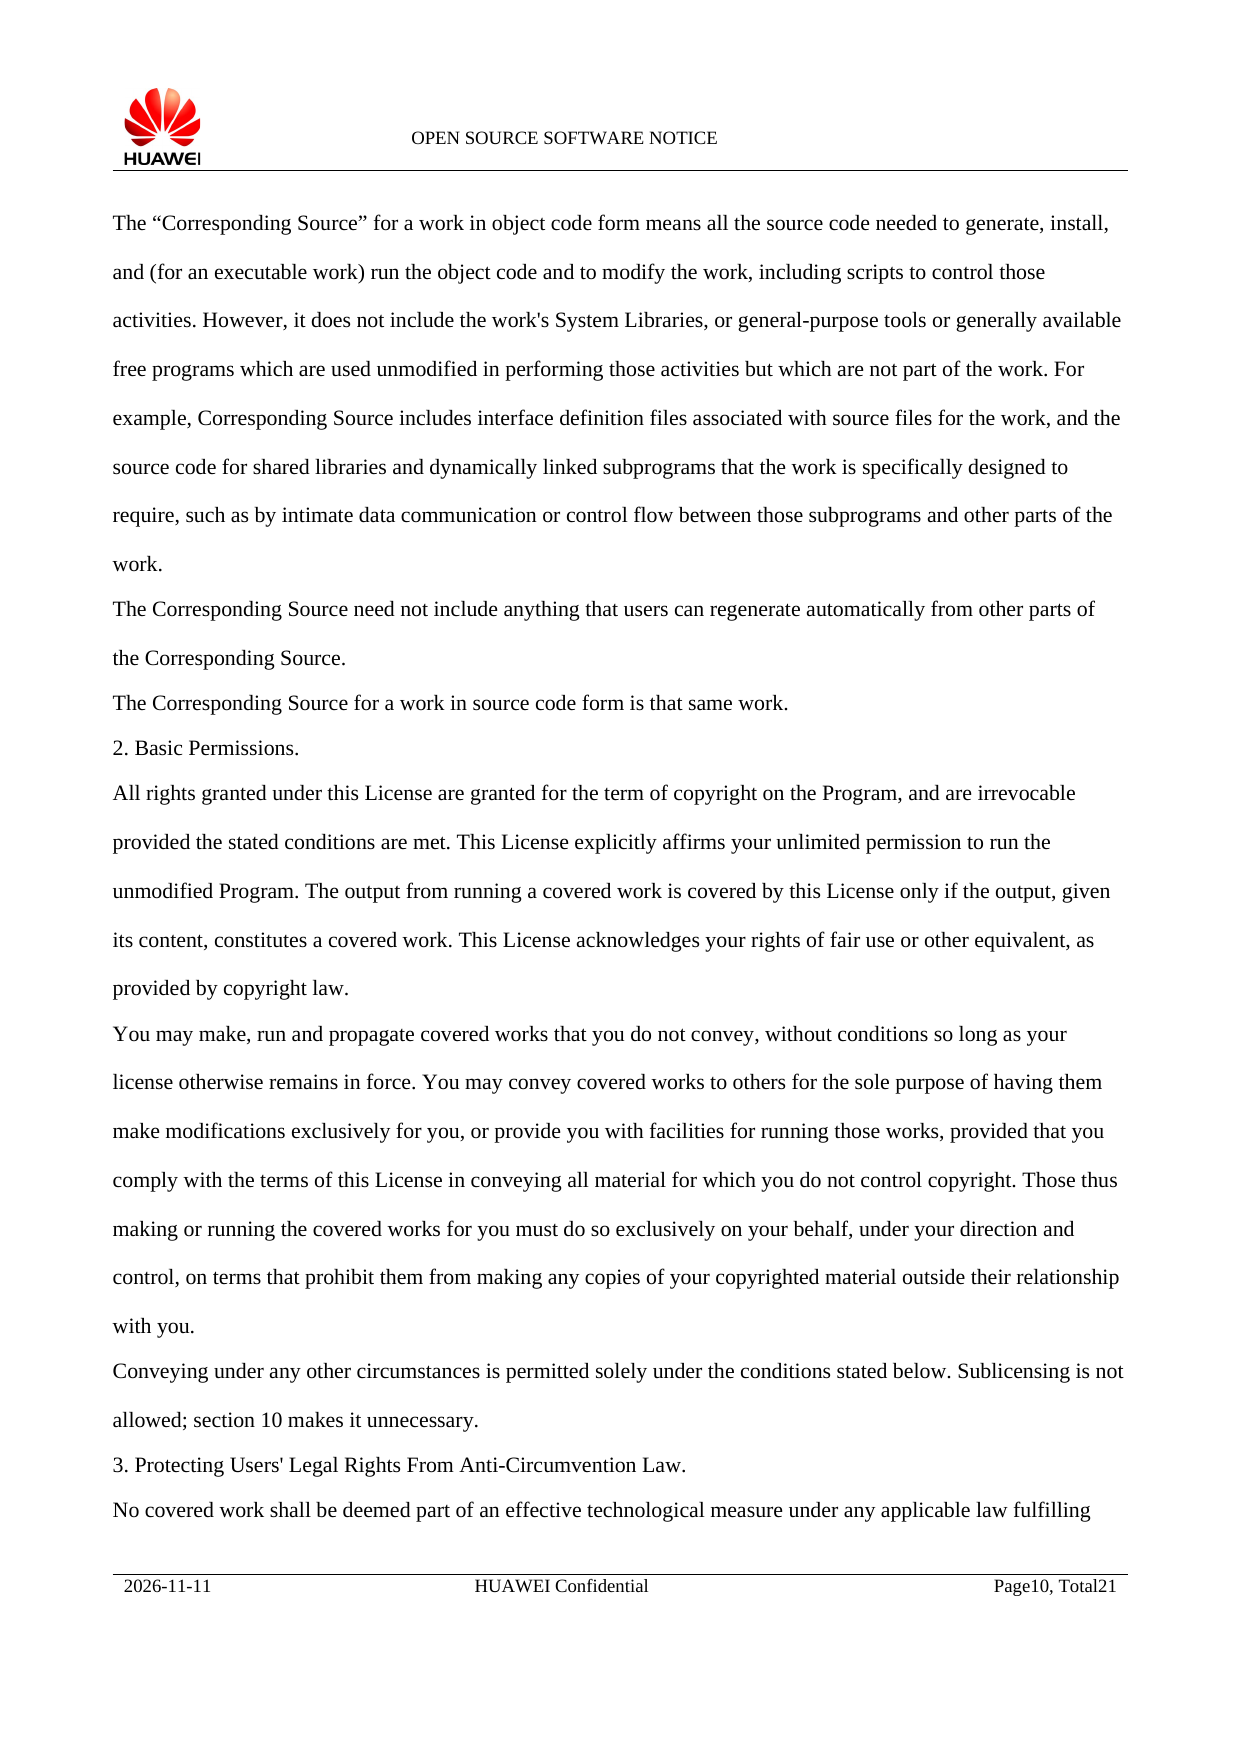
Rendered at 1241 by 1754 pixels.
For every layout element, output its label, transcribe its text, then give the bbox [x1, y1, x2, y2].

text 2. Basic Permissions. [112, 732, 1128, 764]
text 3. Protecting Users' Legal Rights From Anti-Circumvention Law. [112, 1448, 1128, 1481]
text The Corresponding Source need not include anything that users can regenerate automatically from other parts of the Corresponding Source. [112, 593, 1128, 674]
text The Corresponding Source for a work in source code form is that same work. [112, 687, 1128, 719]
picture [124, 88, 201, 165]
text All rights granted under this License are granted for the term of copyright on the Program, and are irrevocable provided the stated conditions are met. This License explicitly affirms your unlimited permission to run the unmodified Program. The output from running a covered work is covered by this License only if the output, given its content, constitutes a covered work. This License acknowledges your rights of fair use or other equivalent, as provided by copyright law. [112, 777, 1128, 1004]
text Conveying under any other circumstances is permitted solely under the conditions stated below. Sublicensing is not allowed; section 10 makes it unnecessary. [112, 1354, 1128, 1436]
text The “Corresponding Source” for a work in object code form means all the source code needed to generate, install, and (for an executable work) run the object code and to modify the work, including scripts to control those activities. However, it does not include the work's System Libraries, or general-purpose tools or generally available free programs which are used unmodified in performing those activities but which are not part of the work. For example, Corresponding Source includes interface definition files associated with source files for the work, and the source code for shared libraries and dynamically linked subprograms that the work is specifically designed to require, such as by intimate data communication or control flow between those subprograms and other parts of the work. [112, 206, 1128, 580]
text You may make, run and propagate covered works that you do not convey, without conditions so long as your license otherwise remains in force. You may convey covered works to others for the sole purpose of having them make modifications exclusively for you, or provide you with facilities for running those works, provided that you comply with the terms of this License in conveying all material for which you do not control copyright. Those thus making or running the covered works for you must do so exclusively on your behalf, under your direction and control, on terms that prohibit them from making any copies of your copyrighted material outside their relationship with you. [112, 1017, 1128, 1342]
